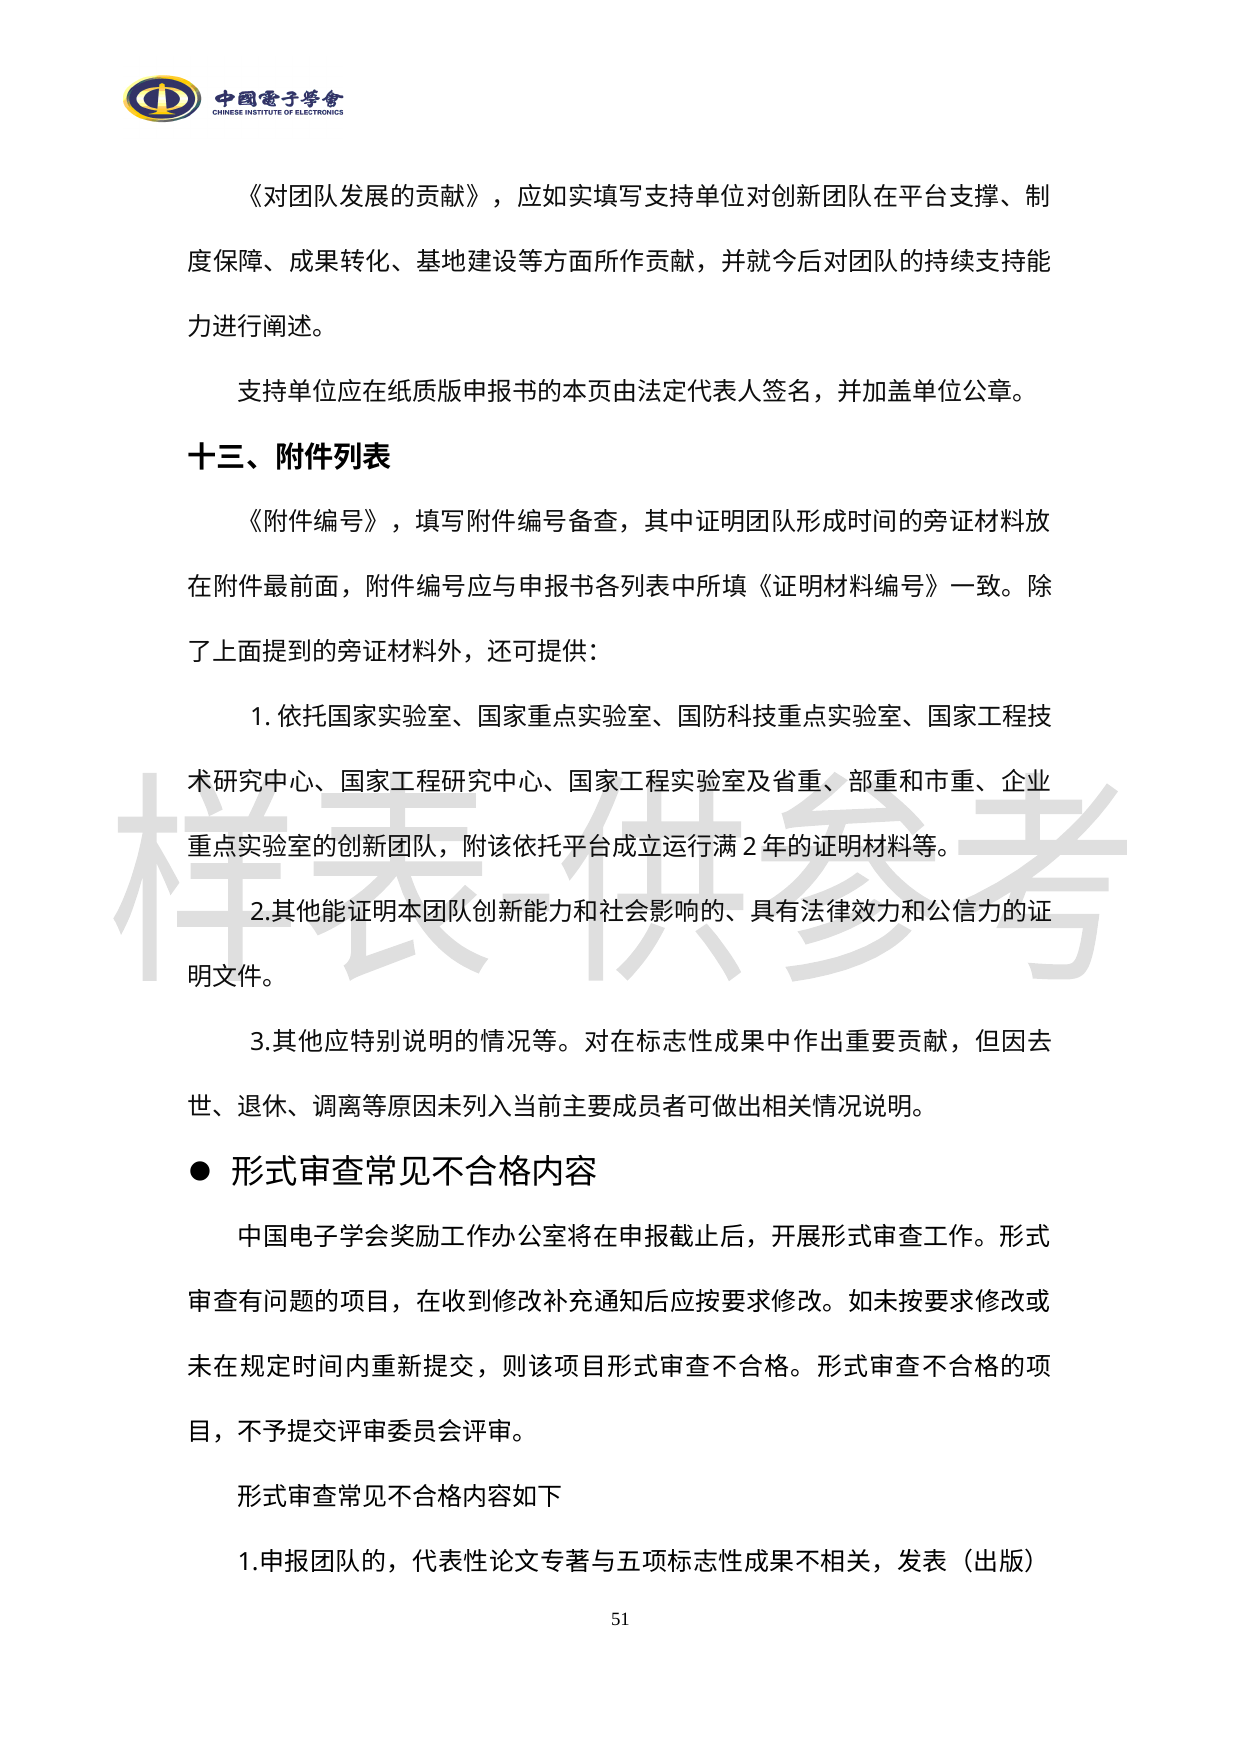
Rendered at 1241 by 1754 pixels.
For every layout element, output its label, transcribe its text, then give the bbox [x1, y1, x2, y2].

text 支持单位应在纸质版申报书的本页由法定代表人签名，并加盖单位公章。 [187, 357, 1053, 422]
text 2.其他能证明本团队创新能力和社会影响的、具有法律效力和公信力的证明文件。 [187, 877, 1053, 1007]
text 中国电子学会奖励工作办公室将在申报截止后，开展形式审查工作。形式审查有问题的项目，在收到修改补充通知后应按要求修改。如未按要求修改或未在规定时间内重新提交，则该项目形式审查不合格。形式审查不合格的项目，不予提交评审委员会评审。 [187, 1202, 1053, 1462]
text 十三、附件列表 [187, 422, 1053, 487]
text 形式审查常见不合格内容如下 [187, 1462, 1053, 1527]
text 《附件编号》，填写附件编号备查，其中证明团队形成时间的旁证材料放在附件最前面，附件编号应与申报书各列表中所填《证明材料编号》一致。除了上面提到的旁证材料外，还可提供： [187, 487, 1053, 682]
picture [123, 56, 344, 139]
text 3.其他应特别说明的情况等。对在标志性成果中作出重要贡献，但因去世、退休、调离等原因未列入当前主要成员者可做出相关情况说明。 [187, 1007, 1053, 1137]
text 《对团队发展的贡献》，应如实填写支持单位对创新团队在平台支撑、制度保障、成果转化、基地建设等方面所作贡献，并就今后对团队的持续支持能力进行阐述。 [187, 162, 1053, 357]
list 形式审查常见不合格内容 [187, 1137, 1053, 1202]
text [187, 1527, 1053, 1592]
text 1. 依托国家实验室、国家重点实验室、国防科技重点实验室、国家工程技术研究中心、国家工程研究中心、国家工程实验室及省重、部重和市重、企业重点实验室的创新团队，附该依托平台成立运行满2年的证明材料等。 [187, 682, 1053, 877]
